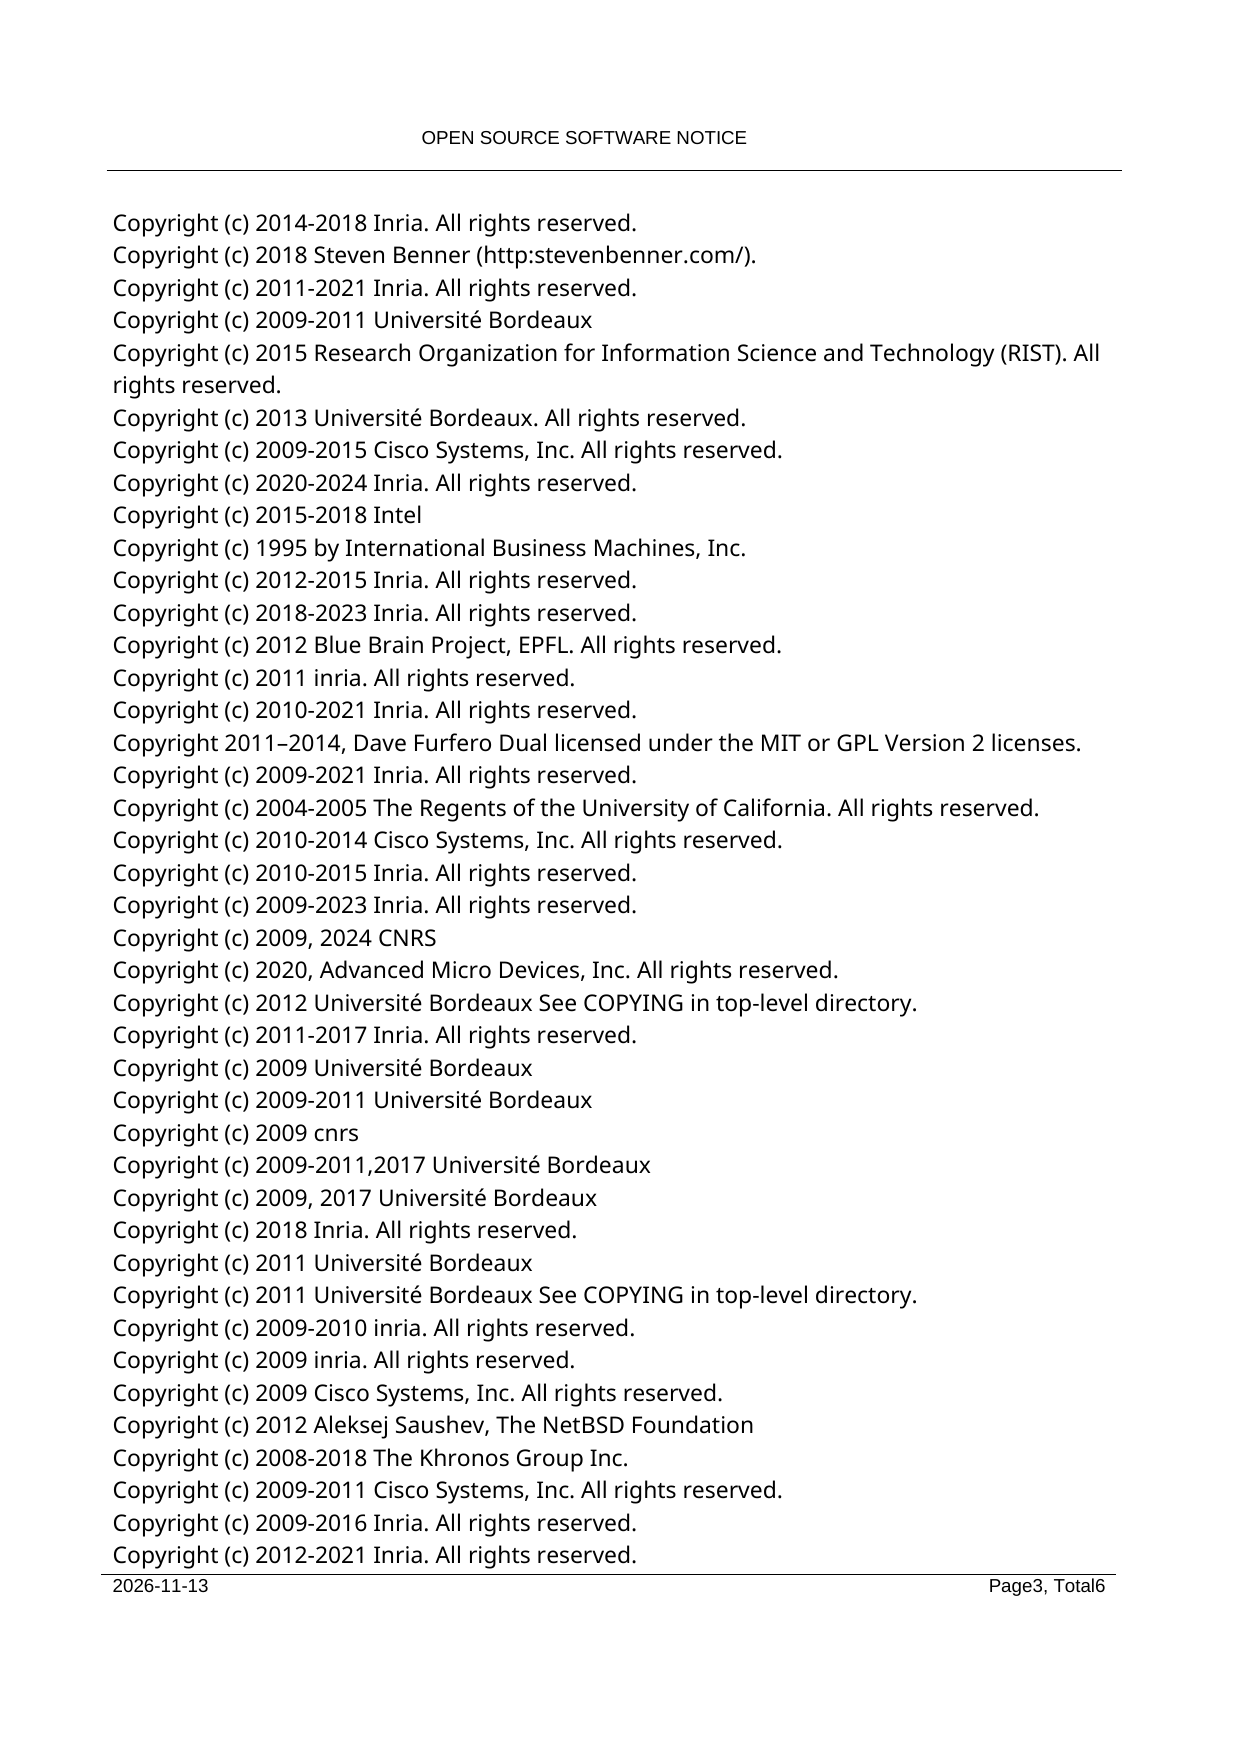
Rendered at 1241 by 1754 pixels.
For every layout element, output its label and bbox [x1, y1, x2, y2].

text [112, 206, 1128, 1571]
